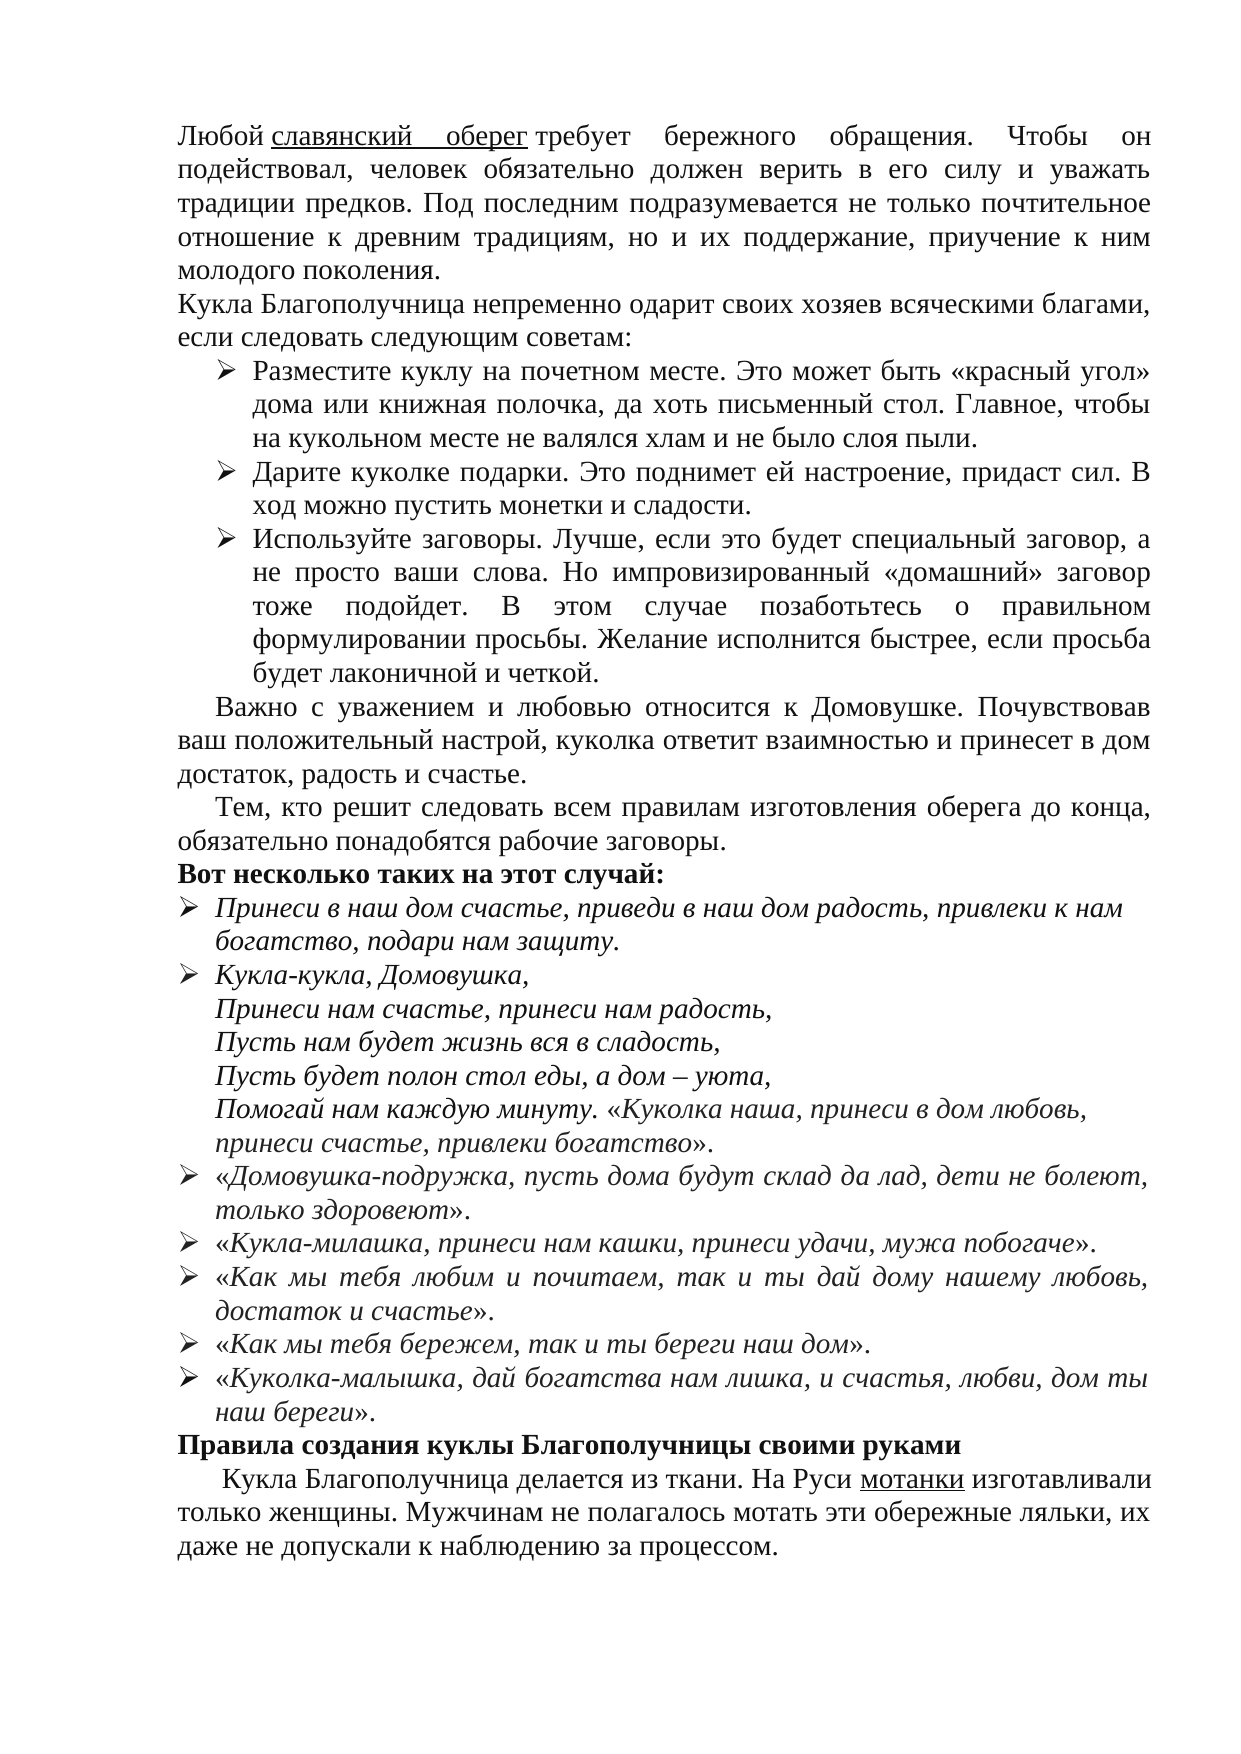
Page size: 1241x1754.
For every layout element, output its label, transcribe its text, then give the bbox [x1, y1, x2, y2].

text Любой славянский оберег требует бережного обращения. Чтобы он подействовал, человек обязательно должен верить в его силу и уважать традиции предков. Под последним подразумевается не только почтительное отношение к древним традициям, но и их поддержание, приучение к ним молодого поколения. [177, 118, 1152, 286]
text Правила создания куклы Благополучницы своими руками [177, 1427, 1152, 1461]
text Тем, кто решит следовать всем правилам изготовления оберега до конца, обязательно понадобятся рабочие заговоры. [177, 789, 1152, 856]
list Разместите куклу на почетном месте. Это может быть «красный угол» дома или книжная полочка, да хоть письменный стол. Главное, чтобы на кукольном месте не валялся хлам и не было слоя пыли. [215, 353, 1152, 454]
text Кукла Благополучница непременно одарит своих хозяев всяческими благами, если следовать следующим советам: [177, 286, 1152, 353]
text Кукла Благополучница делается из ткани. На Руси мотанки изготавливали только женщины. Мужчинам не полагалось мотать эти обережные ляльки, их даже не допускали к наблюдению за процессом. [177, 1461, 1152, 1561]
list Кукла-кукла, Домовушка, Принеси нам счастье, принеси нам радость, Пусть нам будет жизнь вся в сладость, Пусть будет полон стол еды, а дом – уюта, Помогай нам каждую минуту. «Куколка наша, принеси в дом любовь, принеси счастье, привлеки богатство». [177, 957, 1152, 1158]
text Важно с уважением и любовью относится к Домовушке. Почувствовав ваш положительный настрой, куколка ответит взаимностью и принесет в дом достаток, радость и счастье. [177, 689, 1152, 789]
list «Как мы тебя любим и почитаем, так и ты дай дому нашему любовь, достаток и счастье». [177, 1259, 1152, 1326]
list «Куколка-малышка, дай богатства нам лишка, и счастья, любви, дом ты наш береги». [177, 1360, 1152, 1427]
list Дарите куколке подарки. Это поднимет ей настроение, придаст сил. В ход можно пустить монетки и сладости. [215, 454, 1152, 521]
list «Домовушка-подружка, пусть дома будут склад да лад, дети не болеют, только здоровеют». [177, 1158, 1152, 1226]
list «Кукла-милашка, принеси нам кашки, принеси удачи, мужа побогаче». [177, 1226, 1152, 1259]
list «Как мы тебя бережем, так и ты береги наш дом». [177, 1326, 1152, 1360]
list Принеси в наш дом счастье, приведи в наш дом радость, привлеки к нам богатство, подари нам защиту. [177, 890, 1152, 957]
text Вот несколько таких на этот случай: [177, 856, 1152, 890]
list Используйте заговоры. Лучше, если это будет специальный заговор, а не просто ваши слова. Но импровизированный «домашний» заговор тоже подойдет. В этом случае позаботьтесь о правильном формулировании просьбы. Желание исполнится быстрее, если просьба будет лаконичной и четкой. [215, 521, 1152, 689]
